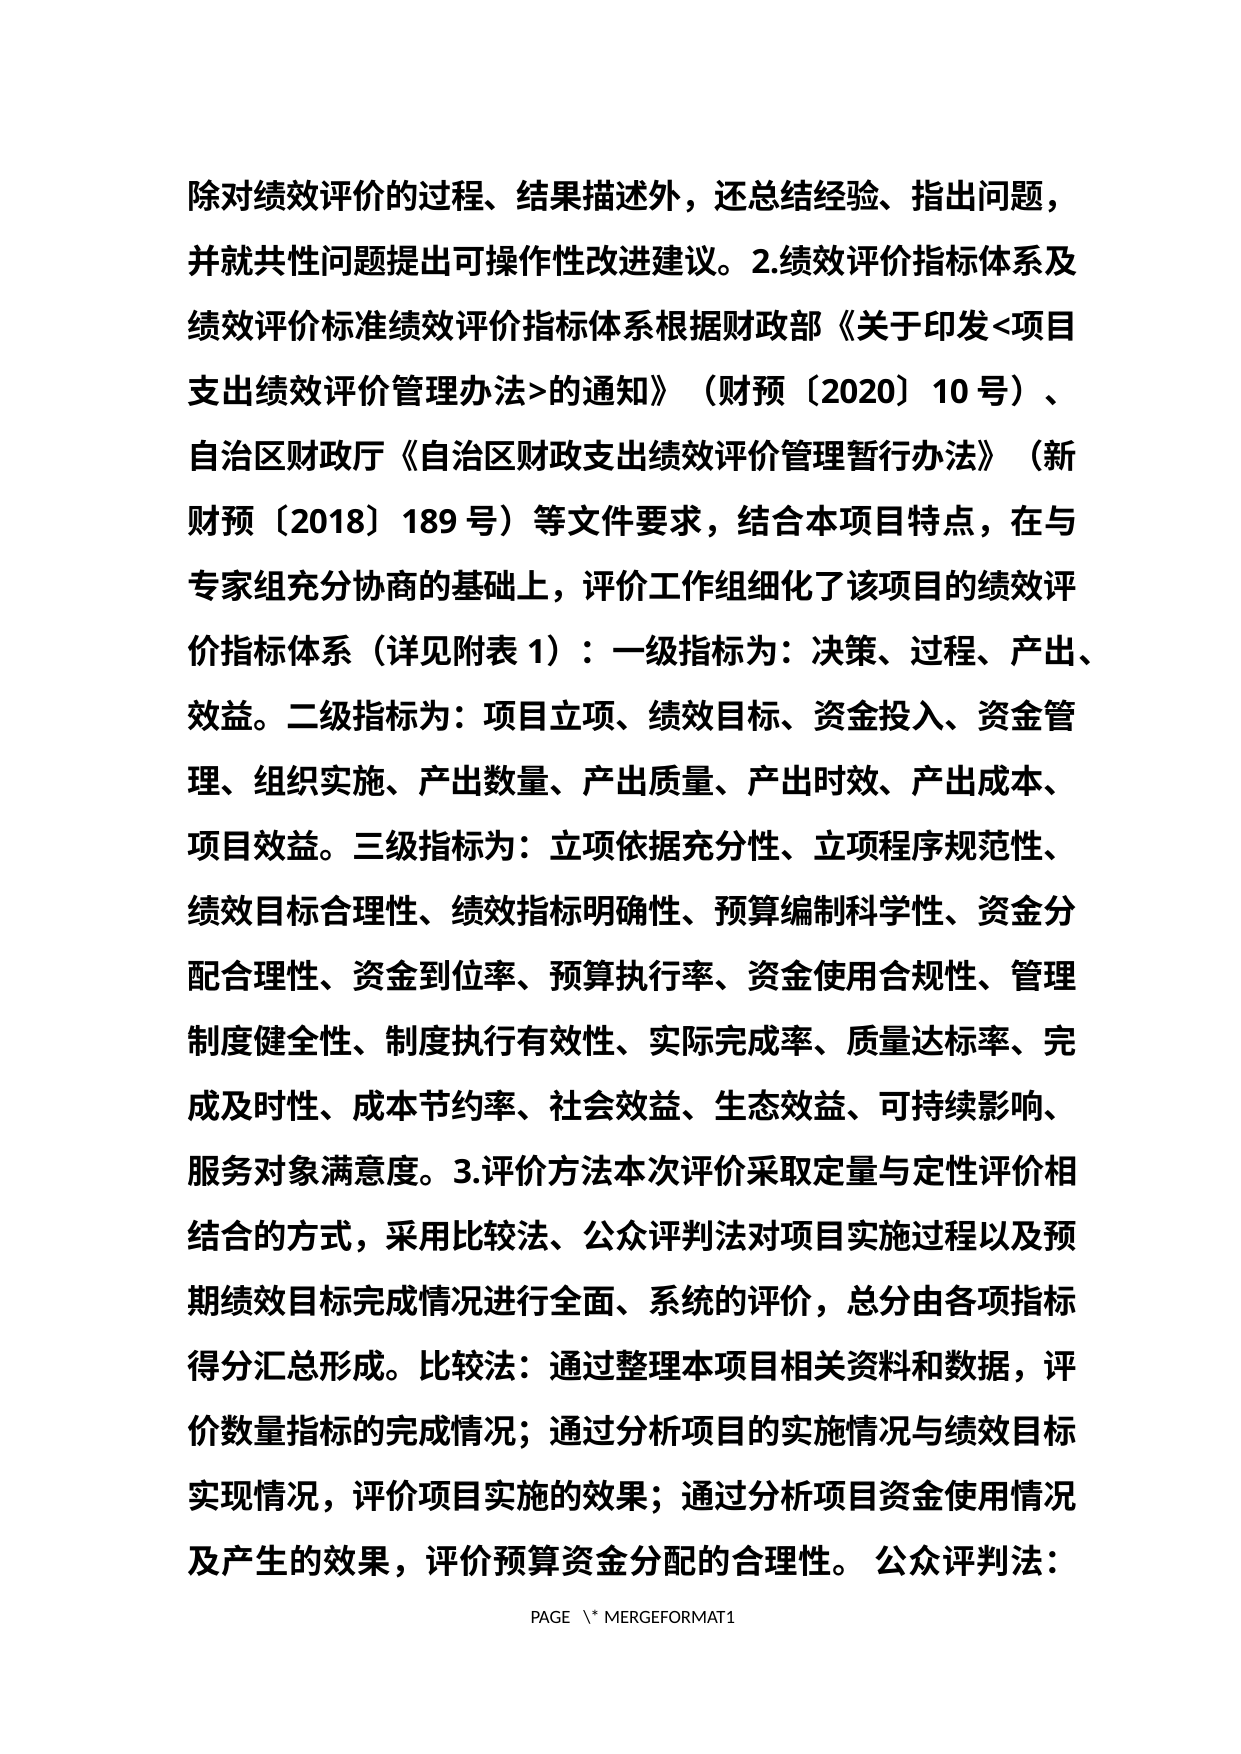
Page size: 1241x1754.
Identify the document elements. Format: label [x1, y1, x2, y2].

text [187, 162, 1078, 1592]
